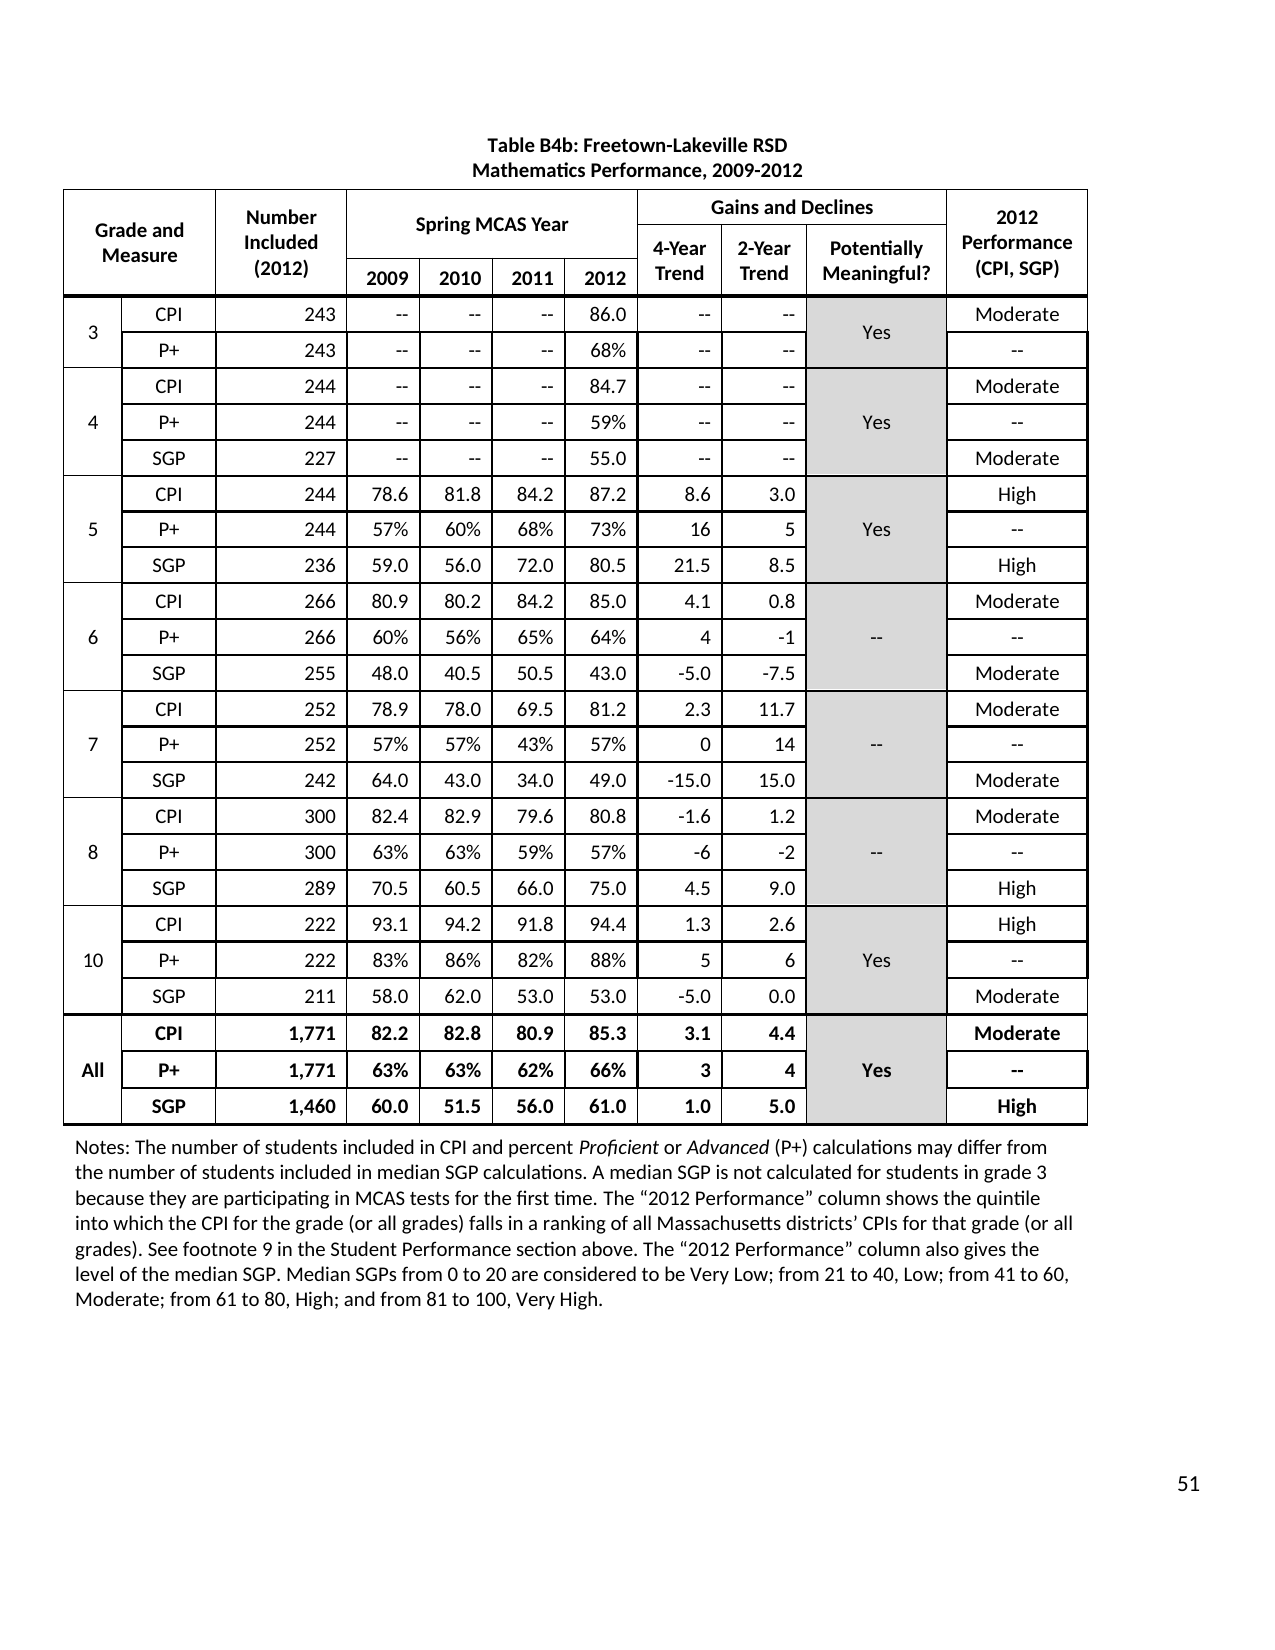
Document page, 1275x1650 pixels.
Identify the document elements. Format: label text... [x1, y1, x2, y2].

table_cell -- [421, 369, 491, 403]
table_cell Yes [807, 1016, 946, 1123]
table_cell 64% [566, 620, 636, 654]
table_cell 62% [493, 1052, 564, 1087]
table_cell 84.2 [493, 584, 564, 618]
table_cell 289 [217, 871, 346, 904]
table_cell SGP [123, 763, 215, 797]
table_cell 87.2 [566, 477, 636, 510]
table_cell 58.0 [347, 979, 419, 1013]
table_cell 83% [348, 943, 419, 977]
table_cell 4 [723, 1052, 805, 1087]
table_cell 6 [723, 943, 805, 977]
table_cell -1 [723, 620, 805, 654]
table_cell 81.2 [566, 692, 636, 725]
table_cell -- [948, 728, 1086, 761]
table_cell 3.1 [638, 1016, 721, 1050]
table_cell -- [807, 584, 946, 689]
table_cell 59% [493, 835, 564, 869]
table_cell 34.0 [493, 763, 564, 797]
table_cell 3 [64, 298, 121, 367]
table_cell 255 [217, 656, 346, 689]
table_cell 4.4 [722, 1016, 806, 1050]
table_cell -- [722, 298, 806, 331]
table_cell 60.0 [347, 1089, 419, 1123]
table_cell 57% [566, 835, 636, 869]
table_cell 56.0 [493, 1089, 564, 1123]
table_cell 49.0 [566, 763, 636, 797]
table_cell 57% [421, 728, 491, 761]
table_cell 300 [217, 799, 346, 833]
table_cell Yes [807, 907, 946, 1013]
table_cell 236 [217, 548, 346, 582]
table_cell CPI [122, 298, 215, 331]
table_cell Yes [807, 369, 946, 474]
table_cell -- [948, 513, 1086, 546]
table_cell Moderate [948, 763, 1086, 797]
table_cell 68% [493, 513, 564, 546]
table_cell 16 [639, 513, 721, 546]
table_cell -- [348, 405, 419, 439]
table_cell 4.1 [639, 584, 721, 618]
table_cell -- [420, 298, 492, 331]
table_cell 1,460 [216, 1089, 346, 1123]
table_cell -- [493, 333, 564, 367]
table_cell 0.8 [723, 584, 805, 618]
table_cell 3 [639, 1052, 721, 1087]
table_cell 243 [216, 298, 346, 331]
table_cell 86% [421, 943, 491, 977]
table_cell 72.0 [493, 548, 564, 582]
table_cell 57% [566, 728, 636, 761]
table_cell 4.5 [639, 871, 721, 904]
table_cell -- [348, 333, 419, 367]
table_cell Yes [807, 477, 946, 582]
table_cell 82.9 [421, 799, 491, 833]
table_cell -- [639, 333, 721, 367]
table_cell 15.0 [723, 763, 805, 797]
table_cell 73% [566, 513, 636, 546]
table_cell -- [493, 298, 564, 331]
table_cell -- [723, 441, 805, 474]
table_cell 68% [566, 333, 636, 367]
table_cell 53.0 [565, 979, 637, 1013]
table_cell P+ [123, 1052, 215, 1087]
table_cell 80.9 [348, 584, 419, 618]
table_cell SGP [122, 1089, 215, 1123]
table_cell 63% [348, 1052, 419, 1087]
table_cell 91.8 [493, 907, 564, 940]
table_cell 48.0 [348, 656, 419, 689]
text Table B4b: Freetown-Lakeville RSD [75, 132, 1200, 157]
table_cell -7.5 [723, 656, 805, 689]
table_cell CPI [123, 799, 215, 833]
table_cell Moderate [948, 979, 1087, 1013]
table_cell 21.5 [639, 548, 721, 582]
table_cell Moderate [948, 799, 1086, 833]
table_cell 222 [217, 943, 346, 977]
table_cell SGP [123, 871, 215, 904]
table_cell 5 [723, 513, 805, 546]
table_cell 63% [348, 835, 419, 869]
table_cell 6 [64, 583, 121, 689]
table_cell Moderate [948, 369, 1086, 403]
table_cell 211 [216, 979, 346, 1013]
table_cell 53.0 [493, 979, 564, 1013]
table_cell -15.0 [639, 763, 721, 797]
table_cell 244 [217, 513, 346, 546]
table_cell 50.5 [493, 656, 564, 689]
table_cell 82.4 [348, 799, 419, 833]
table_cell -- [638, 298, 721, 331]
table_cell 2.3 [639, 692, 721, 725]
table_cell -- [723, 333, 805, 367]
table_cell -- [807, 799, 946, 904]
table_cell -- [639, 441, 721, 474]
table_cell P+ [123, 333, 215, 367]
table_cell 43% [493, 728, 564, 761]
table_cell High [947, 1089, 1087, 1123]
table_cell 80.8 [566, 799, 636, 833]
table_cell 2.6 [723, 907, 805, 940]
table_cell 57% [348, 513, 419, 546]
table_cell 1.2 [723, 799, 805, 833]
table_header Gains and Declines [638, 190, 946, 224]
table_cell -- [348, 441, 419, 474]
table_cell -- [948, 943, 1086, 977]
table_cell 0.0 [722, 979, 805, 1013]
table_cell Yes [807, 298, 946, 367]
table_cell 244 [217, 369, 346, 403]
table_cell All [64, 1016, 121, 1123]
table_cell 55.0 [566, 441, 636, 474]
table_cell 5 [64, 476, 121, 582]
table_cell 78.9 [348, 692, 419, 725]
table_cell 252 [217, 728, 346, 761]
table_cell 84.7 [566, 369, 636, 403]
table_cell 60% [348, 620, 419, 654]
table_cell CPI [123, 477, 215, 510]
table_cell 3.0 [723, 477, 805, 510]
table_cell Moderate [947, 1016, 1087, 1050]
table_cell 93.1 [348, 907, 419, 940]
table_cell 1.0 [638, 1089, 721, 1123]
table_cell -5.0 [638, 979, 721, 1013]
table_cell 11.7 [723, 692, 805, 725]
table_cell SGP [123, 548, 215, 582]
table_cell 4 [64, 368, 121, 474]
table_cell 227 [217, 441, 346, 474]
table_cell 252 [217, 692, 346, 725]
table_cell 43.0 [421, 763, 491, 797]
table_cell 80.9 [493, 1016, 564, 1050]
table_cell 94.2 [421, 907, 491, 940]
table_cell -- [807, 692, 946, 797]
table_cell Potentially Meaningful? [807, 225, 946, 294]
table_cell 82.2 [347, 1016, 419, 1050]
table_cell 56% [421, 620, 491, 654]
table_cell 84.2 [493, 477, 564, 510]
table_cell 222 [217, 907, 346, 940]
table_cell 85.0 [566, 584, 636, 618]
table_cell P+ [123, 835, 215, 869]
table_cell 8.6 [639, 477, 721, 510]
table_cell Moderate [948, 692, 1086, 725]
table_header 2012 Performance (CPI, SGP) [947, 190, 1087, 294]
table_cell 86.0 [565, 298, 637, 331]
table_cell 81.8 [421, 477, 491, 510]
table_cell SGP [123, 656, 215, 689]
table_cell -1.6 [639, 799, 721, 833]
table_cell P+ [123, 943, 215, 977]
table_cell CPI [123, 584, 215, 618]
table_cell 266 [217, 584, 346, 618]
table_cell 243 [217, 333, 346, 367]
table_cell SGP [123, 979, 215, 1013]
table_cell 2012 [565, 259, 637, 294]
table_cell Moderate [948, 441, 1086, 474]
table_cell 0 [639, 728, 721, 761]
table_cell Moderate [948, 656, 1086, 689]
table_cell -- [421, 333, 491, 367]
table_cell 78.6 [348, 477, 419, 510]
table_header Number Included (2012) [216, 190, 346, 294]
table_header Spring MCAS Year [347, 190, 637, 257]
table_cell 59.0 [348, 548, 419, 582]
text Mathematics Performance, 2009-2012 [75, 157, 1200, 183]
table_cell -- [421, 441, 491, 474]
table_cell High [948, 548, 1086, 582]
table_cell SGP [123, 441, 215, 474]
table_cell -- [639, 405, 721, 439]
table_cell -- [723, 405, 805, 439]
table_cell -5.0 [639, 656, 721, 689]
table_cell High [948, 477, 1086, 510]
table_cell 244 [217, 405, 346, 439]
table_cell 2011 [493, 259, 564, 294]
table_cell 79.6 [493, 799, 564, 833]
table_cell High [948, 907, 1086, 940]
table_cell 300 [217, 835, 346, 869]
table_cell -2 [723, 835, 805, 869]
table_cell 5 [639, 943, 721, 977]
table_cell -- [348, 369, 419, 403]
table_cell 51.5 [420, 1089, 492, 1123]
table_cell 62.0 [420, 979, 492, 1013]
table_cell 63% [421, 1052, 491, 1087]
table_cell -- [948, 1052, 1086, 1087]
table_cell -- [639, 369, 721, 403]
table_cell 7 [64, 691, 121, 797]
table_cell CPI [122, 1016, 215, 1050]
table_cell -- [948, 405, 1086, 439]
table_cell 2010 [420, 259, 492, 294]
table_cell 59% [566, 405, 636, 439]
table_cell 57% [348, 728, 419, 761]
table_cell 40.5 [421, 656, 491, 689]
table_cell 2-Year Trend [722, 225, 806, 294]
table_cell 266 [217, 620, 346, 654]
table_cell CPI [123, 369, 215, 403]
table_cell P+ [123, 405, 215, 439]
table_cell 4 [639, 620, 721, 654]
table_cell 66.0 [493, 871, 564, 904]
table_cell 1.3 [639, 907, 721, 940]
table_cell 66% [566, 1052, 636, 1087]
table_cell 82.8 [420, 1016, 492, 1050]
table_cell 75.0 [566, 871, 636, 904]
table_cell 14 [723, 728, 805, 761]
table_cell 80.2 [421, 584, 491, 618]
table_cell 82% [493, 943, 564, 977]
table_cell -- [493, 369, 564, 403]
table_cell -- [493, 405, 564, 439]
table_cell 80.5 [566, 548, 636, 582]
table_cell 60.5 [421, 871, 491, 904]
table_cell -- [493, 441, 564, 474]
table_cell 94.4 [566, 907, 636, 940]
table_cell -- [723, 369, 805, 403]
table_cell -6 [639, 835, 721, 869]
table_cell -- [347, 298, 419, 331]
table_cell CPI [123, 692, 215, 725]
table_cell 5.0 [722, 1089, 806, 1123]
table_cell P+ [123, 513, 215, 546]
table_cell -- [948, 333, 1086, 367]
table_cell 64.0 [348, 763, 419, 797]
table_cell Moderate [947, 298, 1087, 331]
table_cell 70.5 [348, 871, 419, 904]
table_cell 43.0 [566, 656, 636, 689]
table_cell 8.5 [723, 548, 805, 582]
table_cell 78.0 [421, 692, 491, 725]
table_cell High [948, 871, 1086, 904]
table_cell 4-Year Trend [638, 225, 721, 294]
table_cell 1,771 [217, 1052, 346, 1087]
table_cell 8 [64, 798, 121, 904]
table_cell 56.0 [421, 548, 491, 582]
table_cell 60% [421, 513, 491, 546]
table_cell 10 [64, 906, 121, 1013]
table_header Grade and Measure [64, 190, 215, 294]
table_cell -- [948, 835, 1086, 869]
table_cell 88% [566, 943, 636, 977]
table_cell 63% [421, 835, 491, 869]
table_cell Moderate [948, 584, 1086, 618]
table_cell 242 [217, 763, 346, 797]
table_cell 85.3 [565, 1016, 637, 1050]
table_cell P+ [123, 620, 215, 654]
table_cell 69.5 [493, 692, 564, 725]
table_cell 244 [217, 477, 346, 510]
table_cell P+ [123, 728, 215, 761]
table_cell -- [948, 620, 1086, 654]
table_cell -- [421, 405, 491, 439]
table_cell 9.0 [723, 871, 805, 904]
table_cell 2009 [347, 259, 419, 294]
table_cell CPI [123, 907, 215, 940]
table_cell Notes: The number of students included in CPI and percent Proficient or Advanced (P+) calculations may differ from the number of students included in median SGP calculations. A median SGP is not calculated for students in grade 3 because they are participating in MCAS tests for the first time. The “2012 Performance” column shows the quintile into which the CPI for the grade (or all grades) falls in a ranking of all Massachusetts districts’ CPIs for that grade (or all grades). See footnote 9 in the Student Performance section above. The “2012 Performance” column also gives the level of the median SGP. Median SGPs from 0 to 20 are considered to be Very Low; from 21 to 40, Low; from 41 to 60, Moderate; from 61 to 80, High; and from 81 to 100, Very High. [64, 1126, 1087, 1312]
table_cell 1,771 [216, 1016, 346, 1050]
table_cell 61.0 [565, 1089, 637, 1123]
table_cell 65% [493, 620, 564, 654]
